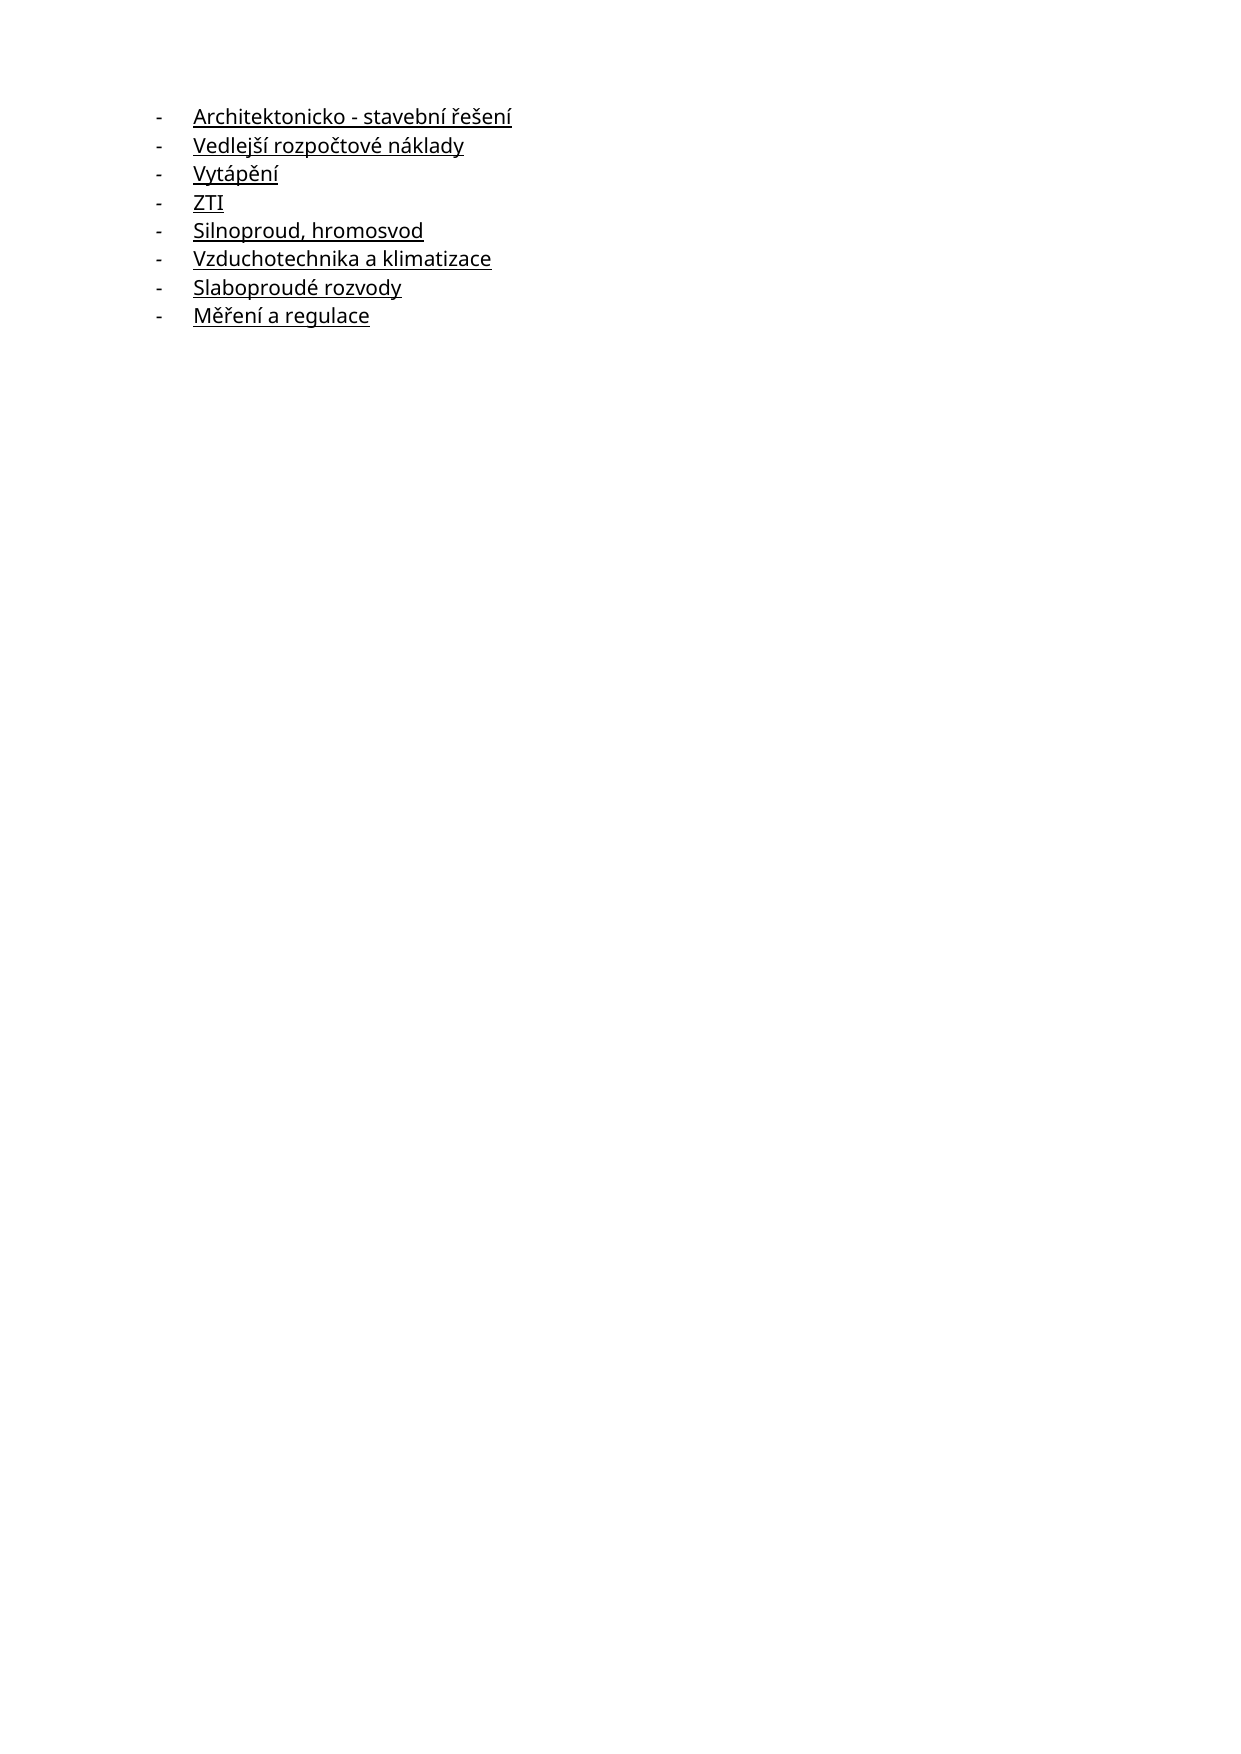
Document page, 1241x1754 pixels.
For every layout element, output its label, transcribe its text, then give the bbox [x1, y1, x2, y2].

list Vytápění [156, 159, 620, 188]
list Slaboproudé rozvody [156, 273, 620, 301]
list Vzduchotechnika a klimatizace [156, 244, 620, 273]
list Silnoproud, hromosvod [156, 216, 620, 244]
list ZTI [156, 188, 620, 216]
list Měření a regulace [156, 301, 620, 330]
list Architektonicko - stavební řešení [156, 102, 620, 131]
list Vedlejší rozpočtové náklady [156, 131, 620, 159]
